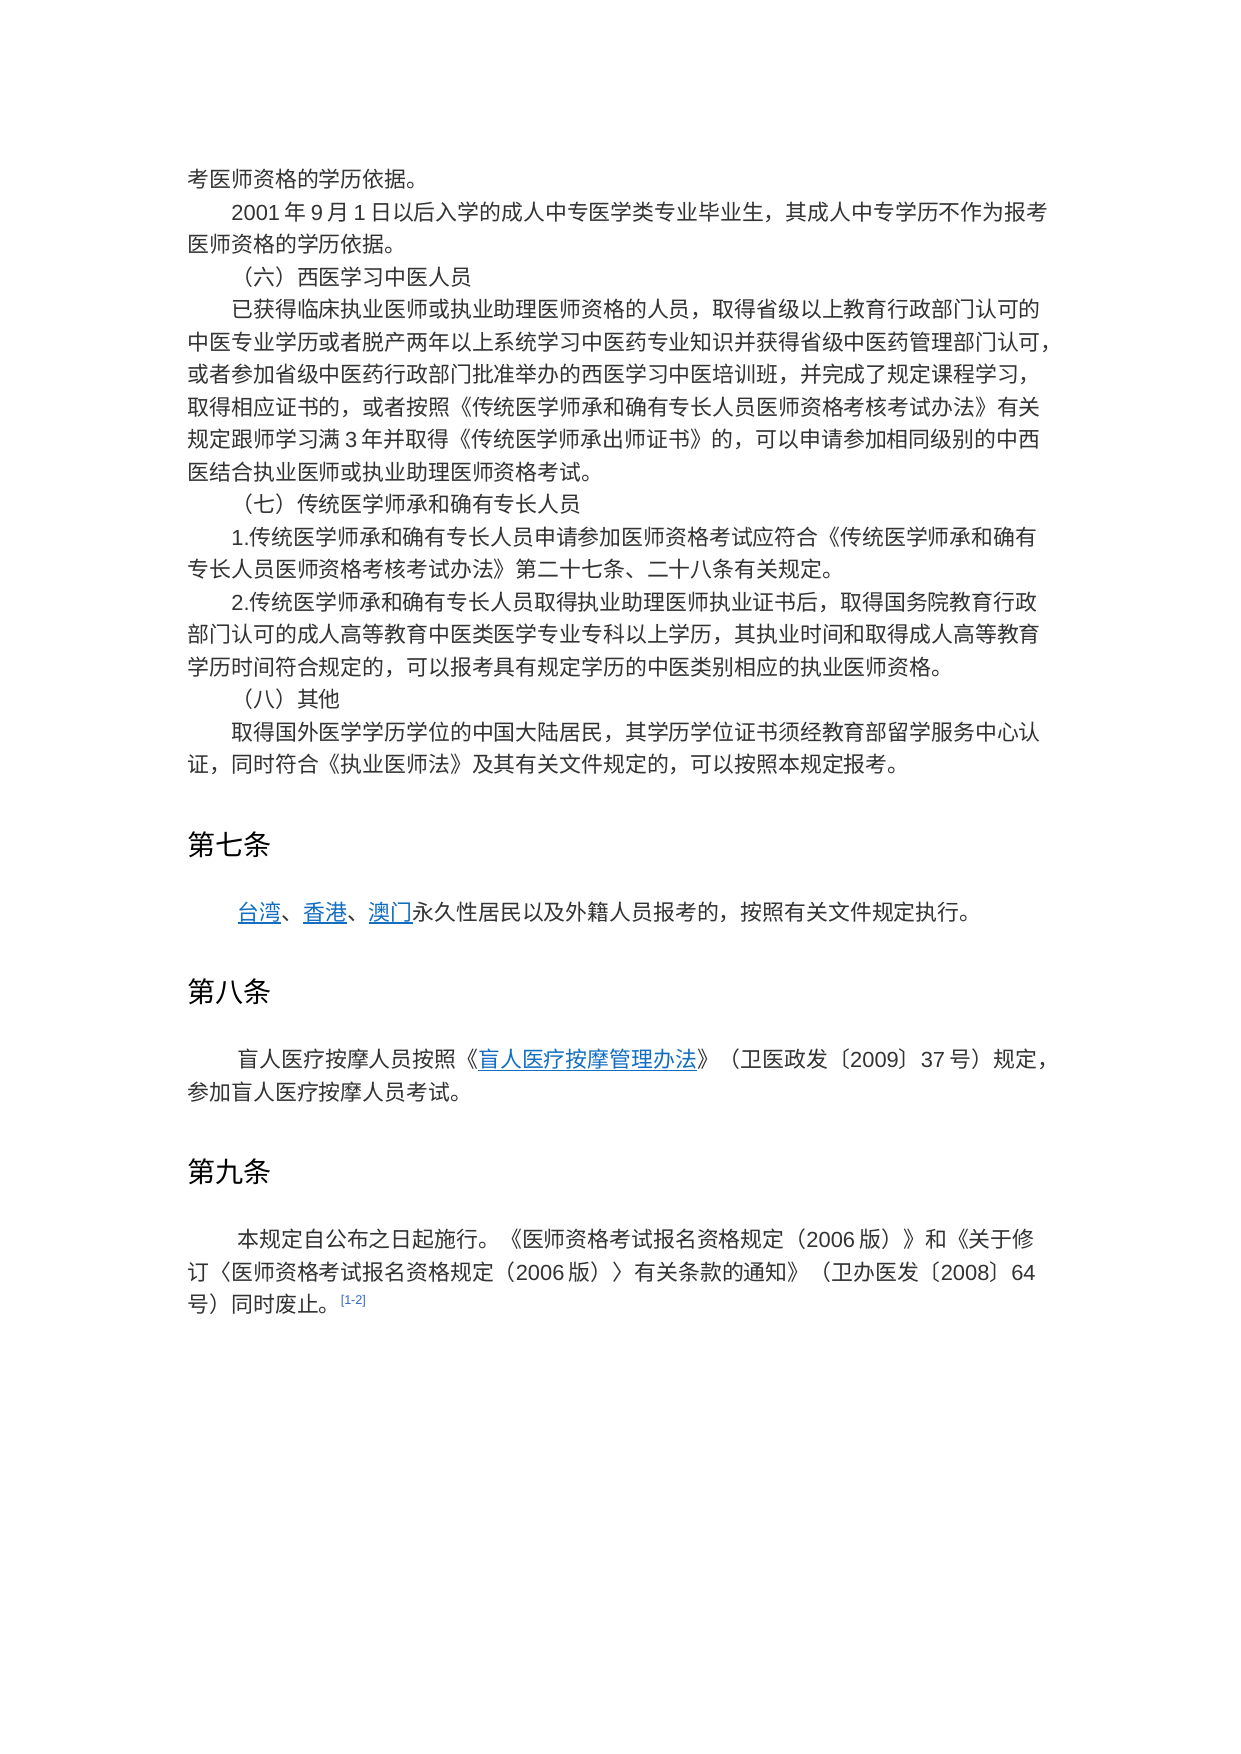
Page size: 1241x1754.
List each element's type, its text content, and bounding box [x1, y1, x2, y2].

text 第八条 [187, 958, 1053, 1023]
text 第九条 [187, 1138, 1053, 1203]
text 台湾、香港、澳门永久性居民以及外籍人员报考的，按照有关文件规定执行。 [187, 894, 1053, 927]
text 盲人医疗按摩人员按照《盲人医疗按摩管理办法》（卫医政发〔2009〕37号）规定，参加盲人医疗按摩人员考试。 [187, 1042, 1053, 1107]
text 第七条 [187, 811, 1053, 876]
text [187, 162, 1053, 779]
text 本规定自公布之日起施行。《医师资格考试报名资格规定（2006版）》和《关于修订〈医师资格考试报名资格规定（2006版）〉有关条款的通知》（卫办医发〔2008〕64号）同时废止。[1-2] [187, 1222, 1053, 1319]
